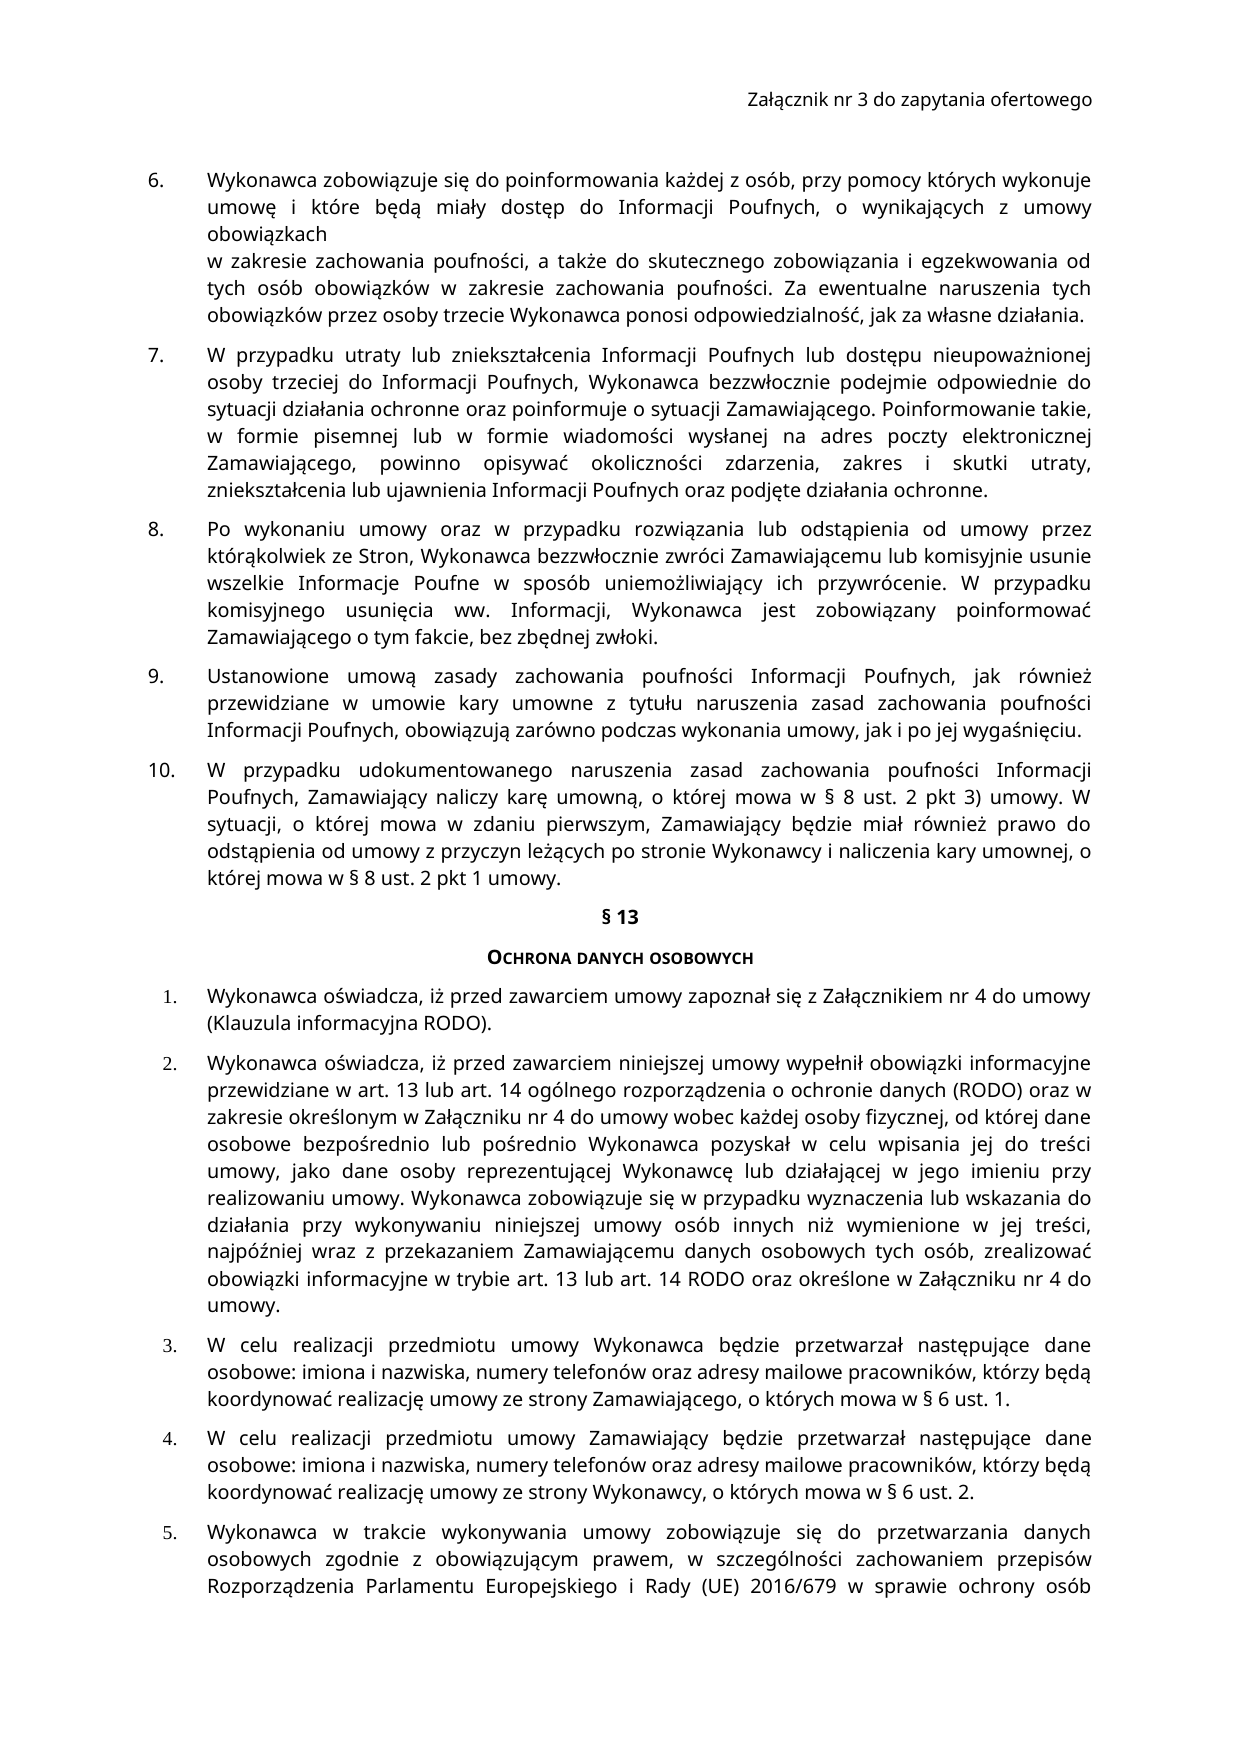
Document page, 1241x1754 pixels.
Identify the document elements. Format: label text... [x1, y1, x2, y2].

list Wykonawca zobowiązuje się do poinformowania każdej z osób, przy pomocy których wykonuje umowę i które będą miały dostęp do Informacji Poufnych, o wynikających z umowy obowiązkach w zakresie zachowania poufności, a także do skutecznego zobowiązania i egzekwowania od tych osób obowiązków w zakresie zachowania poufności. Za ewentualne naruszenia tych obowiązków przez osoby trzecie Wykonawca ponosi odpowiedzialność, jak za własne działania. [148, 167, 1092, 328]
list W przypadku utraty lub zniekształcenia Informacji Poufnych lub dostępu nieupoważnionej osoby trzeciej do Informacji Poufnych, Wykonawca bezzwłocznie podejmie odpowiednie do sytuacji działania ochronne oraz poinformuje o sytuacji Zamawiającego. Poinformowanie takie, w formie pisemnej lub w formie wiadomości wysłanej na adres poczty elektronicznej Zamawiającego, powinno opisywać okoliczności zdarzenia, zakres i skutki utraty, zniekształcenia lub ujawnienia Informacji Poufnych oraz podjęte działania ochronne. [148, 341, 1092, 503]
list Wykonawca oświadcza, iż przed zawarciem umowy zapoznał się z Załącznikiem nr 4 do umowy (Klauzula informacyjna RODO). [162, 982, 1092, 1036]
text Ochrona danych osobowych [148, 943, 1092, 970]
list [162, 1518, 1092, 1599]
list Wykonawca oświadcza, iż przed zawarciem niniejszej umowy wypełnił obowiązki informacyjne przewidziane w art. 13 lub art. 14 ogólnego rozporządzenia o ochronie danych (RODO) oraz w zakresie określonym w Załączniku nr 4 do umowy wobec każdej osoby fizycznej, od której dane osobowe bezpośrednio lub pośrednio Wykonawca pozyskał w celu wpisania jej do treści umowy, jako dane osoby reprezentującej Wykonawcę lub działającej w jego imieniu przy realizowaniu umowy. Wykonawca zobowiązuje się w przypadku wyznaczenia lub wskazania do działania przy wykonywaniu niniejszej umowy osób innych niż wymienione w jej treści, najpóźniej wraz z przekazaniem Zamawiającemu danych osobowych tych osób, zrealizować obowiązki informacyjne w trybie art. 13 lub art. 14 RODO oraz określone w Załączniku nr 4 do umowy. [162, 1049, 1092, 1319]
list Ustanowione umową zasady zachowania poufności Informacji Poufnych, jak również przewidziane w umowie kary umowne z tytułu naruszenia zasad zachowania poufności Informacji Poufnych, obowiązują zarówno podczas wykonania umowy, jak i po jej wygaśnięciu. [148, 663, 1092, 744]
list W celu realizacji przedmiotu umowy Wykonawca będzie przetwarzał następujące dane osobowe: imiona i nazwiska, numery telefonów oraz adresy mailowe pracowników, którzy będą koordynować realizację umowy ze strony Zamawiającego, o których mowa w § 6 ust. 1. [162, 1331, 1092, 1412]
list W przypadku udokumentowanego naruszenia zasad zachowania poufności Informacji Poufnych, Zamawiający naliczy karę umowną, o której mowa w § 8 ust. 2 pkt 3) umowy. W sytuacji, o której mowa w zdaniu pierwszym, Zamawiający będzie miał również prawo do odstąpienia od umowy z przyczyn leżących po stronie Wykonawcy i naliczenia kary umownej, o której mowa w § 8 ust. 2 pkt 1 umowy. [148, 756, 1092, 891]
text § 13 [148, 903, 1092, 931]
list Po wykonaniu umowy oraz w przypadku rozwiązania lub odstąpienia od umowy przez którąkolwiek ze Stron, Wykonawca bezzwłocznie zwróci Zamawiającemu lub komisyjnie usunie wszelkie Informacje Poufne w sposób uniemożliwiający ich przywrócenie. W przypadku komisyjnego usunięcia ww. Informacji, Wykonawca jest zobowiązany poinformować Zamawiającego o tym fakcie, bez zbędnej zwłoki. [148, 515, 1092, 650]
list W celu realizacji przedmiotu umowy Zamawiający będzie przetwarzał następujące dane osobowe: imiona i nazwiska, numery telefonów oraz adresy mailowe pracowników, którzy będą koordynować realizację umowy ze strony Wykonawcy, o których mowa w § 6 ust. 2. [162, 1425, 1092, 1506]
